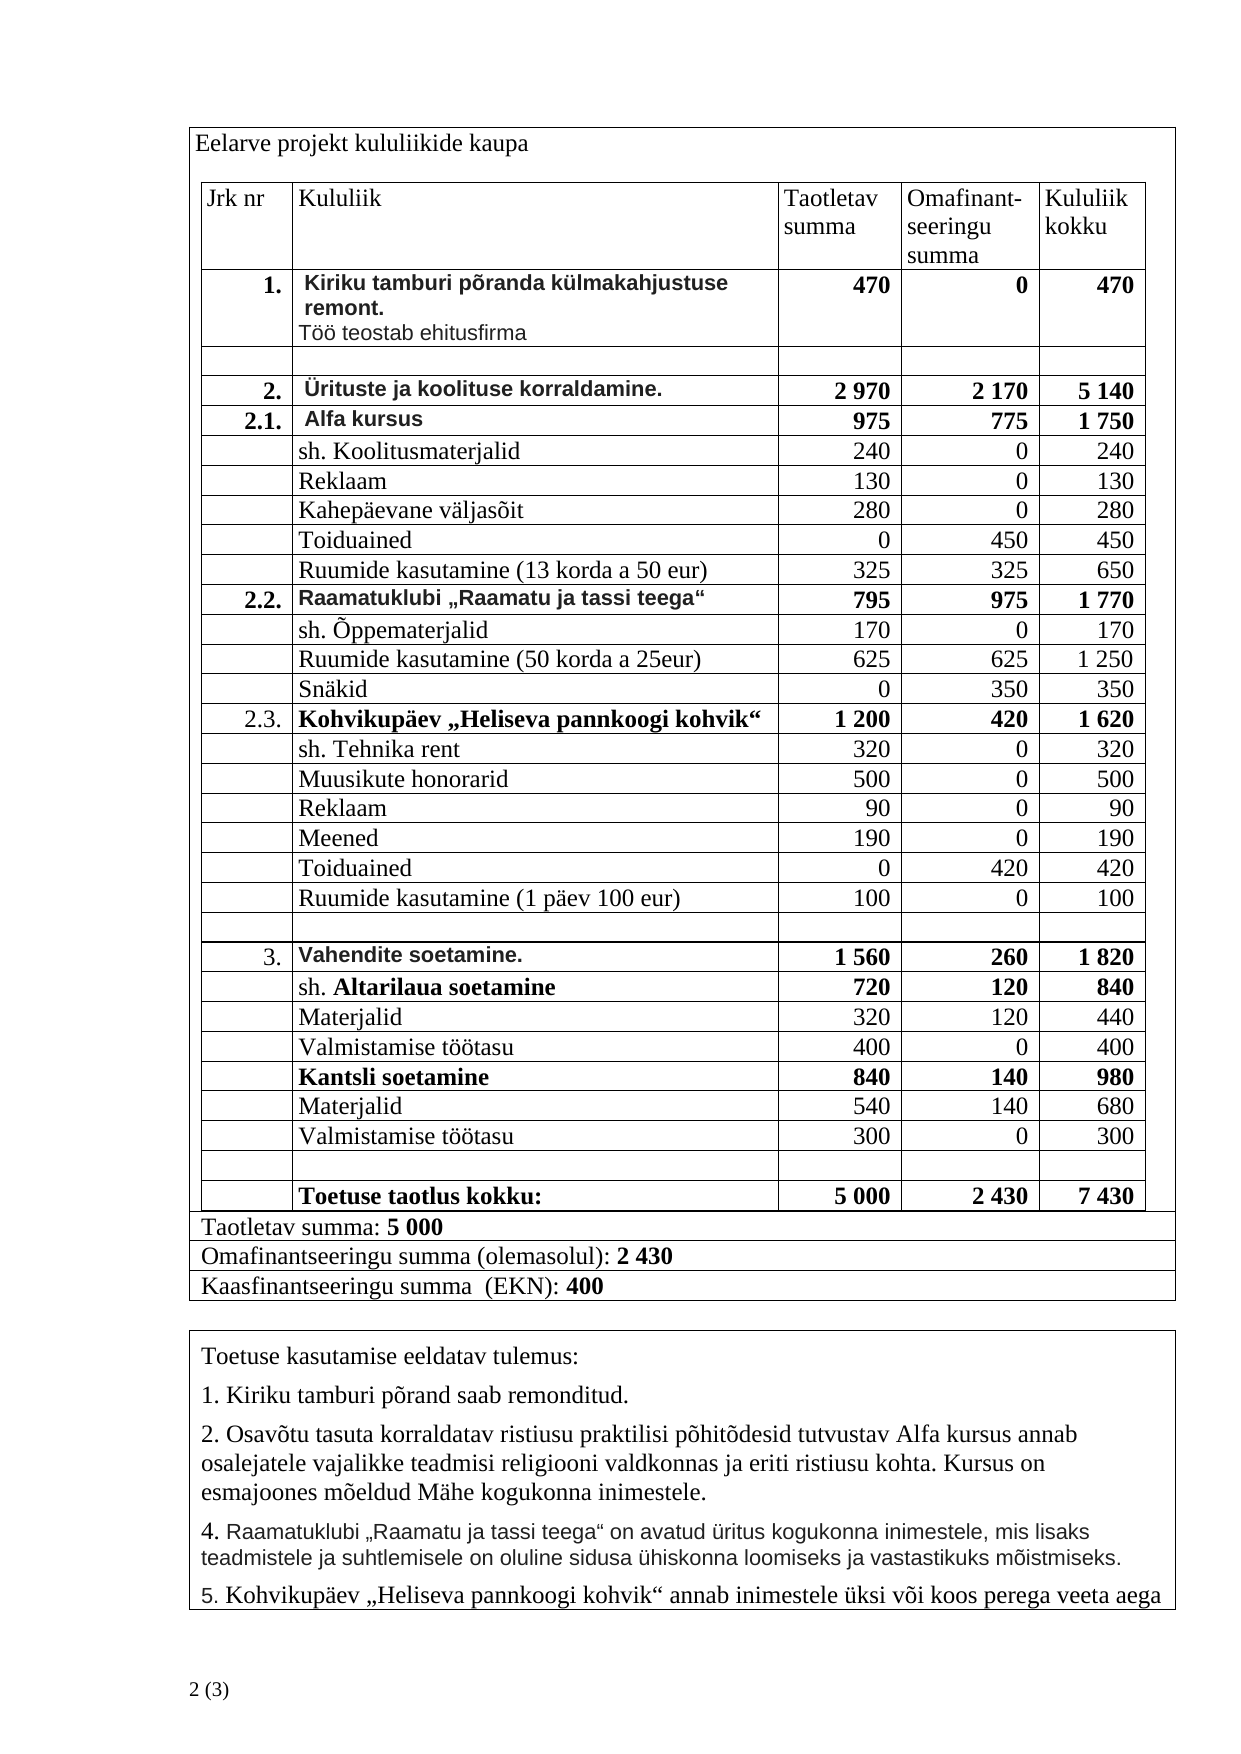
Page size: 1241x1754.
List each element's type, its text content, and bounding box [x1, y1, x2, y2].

table_header Eelarve projekt kululiikide kaupa [190, 128, 1175, 1211]
table_cell Kaasfinantseeringu summa (EKN): 400 [190, 1271, 1175, 1300]
table_cell Taotletav summa: 5 000 [190, 1212, 1175, 1240]
table_cell Omafinantseeringu summa (olemasolul): 2 430 [190, 1241, 1175, 1270]
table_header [190, 1331, 1175, 1609]
